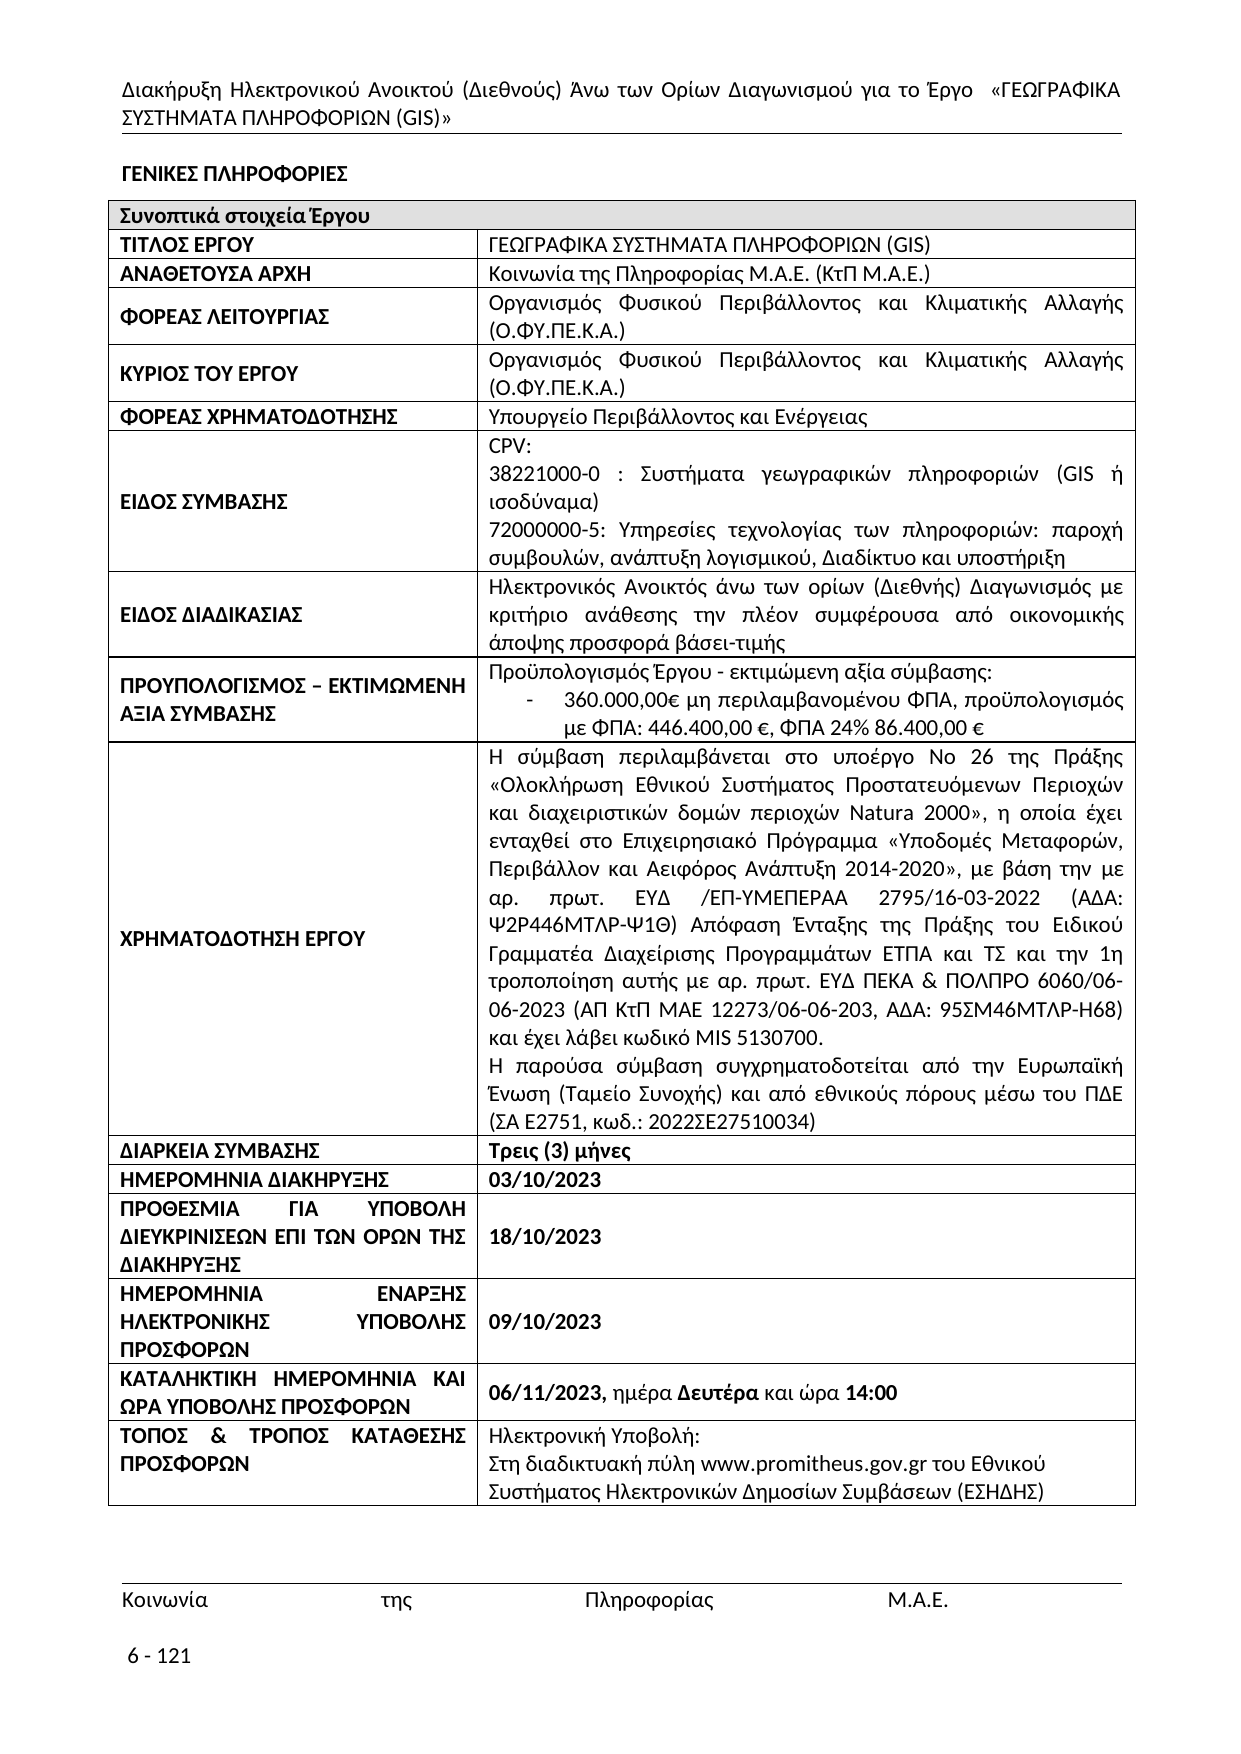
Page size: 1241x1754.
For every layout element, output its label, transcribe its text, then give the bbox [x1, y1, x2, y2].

table_cell ΚΑΤΑΛΗΚΤΙΚΗ ΗΜΕΡΟΜΗΝΙΑ ΚΑΙ ΩΡΑ ΥΠΟΒΟΛΗΣ ΠΡΟΣΦΟΡΩΝ [109, 1364, 477, 1420]
table_cell ΠΡΟΘΕΣΜΙΑ ΓΙΑ ΥΠΟΒΟΛΗ ΔΙΕΥΚΡΙΝΙΣΕΩΝ ΕΠΙ ΤΩΝ ΟΡΩΝ ΤΗΣ ΔΙΑΚΗΡΥΞΗΣ [109, 1194, 477, 1278]
table_cell ΔΙΑΡΚΕΙΑ ΣΥΜΒΑΣΗΣ [109, 1136, 477, 1164]
table_cell ΚΥΡΙΟΣ ΤΟΥ ΕΡΓΟΥ [109, 345, 477, 401]
text ΓΕΝΙΚΕΣ ΠΛΗΡΟΦΟΡΙΕΣ [122, 159, 1122, 187]
table_cell Τρεις (3) μήνες [478, 1136, 1135, 1164]
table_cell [478, 1421, 1135, 1505]
table_cell ΤΙΤΛΟΣ ΕΡΓΟΥ [109, 230, 477, 258]
table_cell ΗΜΕΡΟΜΗΝΙΑ ΕΝΑΡΞΗΣ ΗΛΕΚΤΡΟΝΙΚΗΣ ΥΠΟΒΟΛΗΣ ΠΡΟΣΦΟΡΩΝ [109, 1279, 477, 1363]
table_cell ΑΝΑΘΕΤΟΥΣΑ ΑΡΧΗ [109, 259, 477, 287]
table_cell Ηλεκτρονικός Ανοικτός άνω των ορίων (Διεθνής) Διαγωνισμός με κριτήριο ανάθεσης την πλέον συμφέρουσα από οικονομικής άποψης προσφορά βάσει-τιμής [478, 572, 1135, 656]
table_cell Οργανισμός Φυσικού Περιβάλλοντος και Κλιματικής Αλλαγής (Ο.ΦΥ.ΠΕ.Κ.Α.) [478, 288, 1135, 344]
table_cell ΧΡΗΜΑΤΟΔΟΤΗΣΗ ΕΡΓΟΥ [109, 743, 477, 1135]
table_cell Υπουργείο Περιβάλλοντος και Ενέργειας [478, 402, 1135, 430]
table_cell ΤΟΠΟΣ & ΤΡΟΠΟΣ ΚΑΤΑΘΕΣΗΣ ΠΡΟΣΦΟΡΩΝ [109, 1421, 477, 1505]
table_cell 18/10/2023 [478, 1194, 1135, 1278]
table_cell Οργανισμός Φυσικού Περιβάλλοντος και Κλιματικής Αλλαγής (Ο.ΦΥ.ΠΕ.Κ.Α.) [478, 345, 1135, 401]
table_cell ΓΕΩΓΡΑΦΙΚΑ ΣΥΣΤΗΜΑΤΑ ΠΛΗΡΟΦΟΡΙΩΝ (GIS) [478, 230, 1135, 258]
table_cell ΕΙΔΟΣ ΣΥΜΒΑΣΗΣ [109, 431, 477, 571]
table_cell Προϋπολογισμός Έργου - εκτιμώμενη αξία σύμβασης: 360.000,00€ μη περιλαμβανομένου ΦΠΑ, προϋπολογισμός με ΦΠΑ: 446.400,00 €, ΦΠΑ 24% 86.400,00 € [478, 658, 1135, 741]
table_cell 06/11/2023, ημέρα Δευτέρα και ώρα 14:00 [478, 1364, 1135, 1420]
table_cell CPV: 38221000-0 : Συστήματα γεωγραφικών πληροφοριών (GIS ή ισοδύναμα) 72000000-5: Υπηρεσίες τεχνολογίας των πληροφοριών: παροχή συμβουλών, ανάπτυξη λογισμικού, Διαδίκτυο και υποστήριξη [478, 431, 1135, 571]
table_cell ΠΡΟΥΠΟΛΟΓΙΣΜΟΣ – ΕΚΤΙΜΩΜΕΝΗ ΑΞΙΑ ΣΥΜΒΑΣΗΣ [109, 658, 477, 741]
table_header Συνοπτικά στοιχεία Έργου [109, 201, 1135, 229]
table_cell ΗΜΕΡΟΜΗΝΙΑ ΔΙΑΚΗΡΥΞΗΣ [109, 1165, 477, 1193]
table_cell 03/10/2023 [478, 1165, 1135, 1193]
table_cell ΕΙΔΟΣ ΔΙΑΔΙΚΑΣΙΑΣ [109, 572, 477, 656]
table_cell Η σύμβαση περιλαμβάνεται στο υποέργο Νο 26 της Πράξης «Ολοκλήρωση Εθνικού Συστήματος Προστατευόμενων Περιοχών και διαχειριστικών δομών περιοχών Natura 2000», η οποία έχει ενταχθεί στο Επιχειρησιακό Πρόγραμμα «Υποδομές Μεταφορών, Περιβάλλον και Αειφόρος Ανάπτυξη 2014-2020», με βάση την με αρ. πρωτ. ΕΥΔ /ΕΠ-ΥΜΕΠΕΡΑΑ 2795/16-03-2022 (ΑΔΑ: Ψ2Ρ446ΜΤΛΡ-Ψ1Θ) Απόφαση Ένταξης της Πράξης του Ειδικού Γραμματέα Διαχείρισης Προγραμμάτων ΕΤΠΑ και ΤΣ και την 1η τροποποίηση αυτής με αρ. πρωτ. ΕΥΔ ΠΕΚΑ & ΠΟΛΠΡΟ 6060/06-06-2023 (ΑΠ ΚτΠ ΜΑΕ 12273/06-06-203, ΑΔΑ: 95ΣΜ46ΜΤΛΡ-Η68) και έχει λάβει κωδικό MIS 5130700. Η παρούσα σύμβαση συγχρηματοδοτείται από την Ευρωπαϊκή Ένωση (Ταμείο Συνοχής) και από εθνικούς πόρους μέσω του ΠΔΕ (ΣΑ Ε2751, κωδ.: 2022ΣΕ27510034) [478, 743, 1135, 1135]
table_cell ΦΟΡΕΑΣ ΧΡΗΜΑΤΟΔΟΤΗΣΗΣ [109, 402, 477, 430]
table_cell Κοινωνία της Πληροφορίας Μ.Α.Ε. (ΚτΠ Μ.Α.Ε.) [478, 259, 1135, 287]
table_cell 09/10/2023 [478, 1279, 1135, 1363]
table_cell ΦΟΡΕΑΣ ΛΕΙΤΟΥΡΓΙΑΣ [109, 288, 477, 344]
